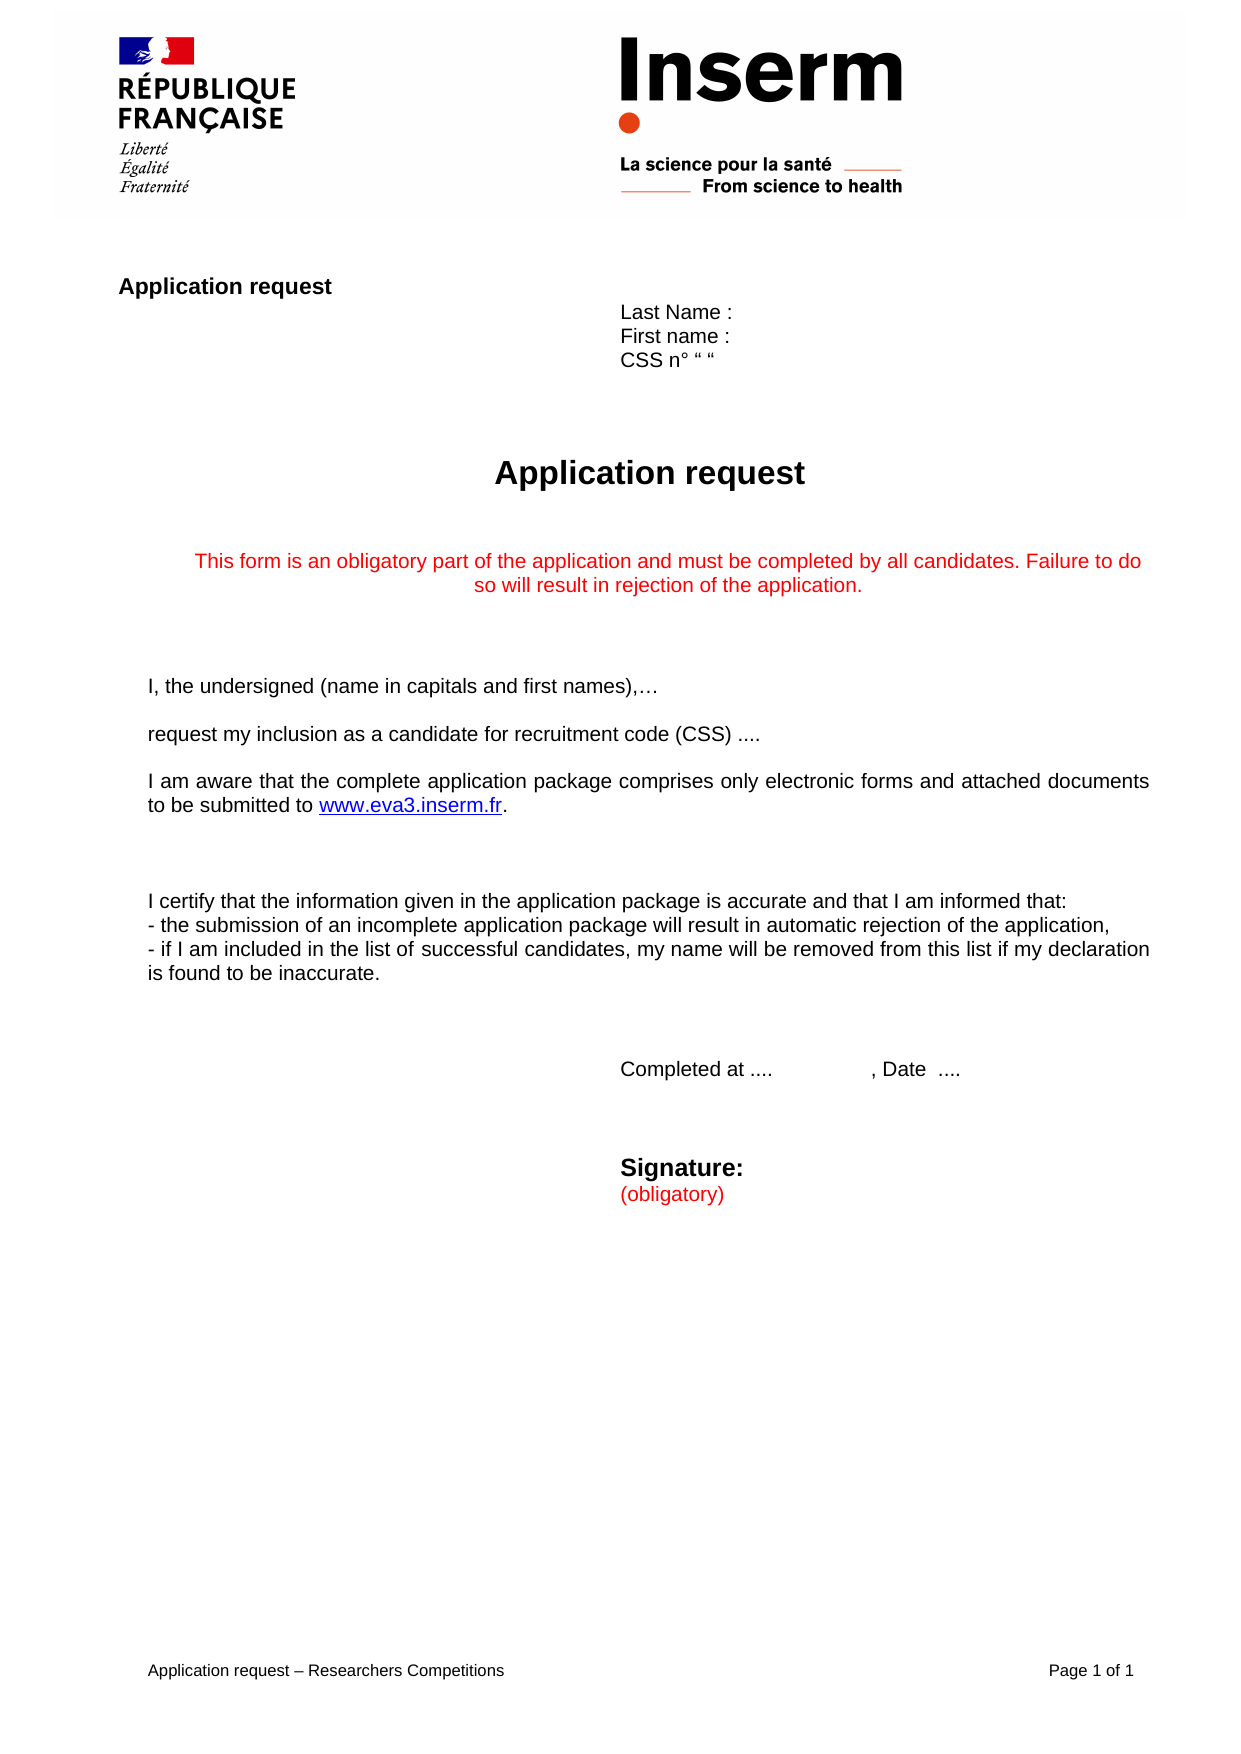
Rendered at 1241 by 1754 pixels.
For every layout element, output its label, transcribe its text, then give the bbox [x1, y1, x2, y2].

text I am aware that the complete application package comprises only electronic forms and attached documents to be submitted to www.eva3.inserm.fr. [148, 769, 1152, 817]
text CSS n° “ “ [620, 347, 1152, 371]
text request my inclusion as a candidate for recruitment code (CSS) .... [148, 721, 1152, 745]
text First name : [620, 323, 1152, 347]
text Completed at .... , Date .... [620, 1057, 1152, 1081]
text I, the undersigned (name in capitals and first names),… [148, 673, 1152, 697]
text I certify that the information given in the application package is accurate and that I am informed that: [148, 889, 1152, 913]
text This form is an obligatory part of the application and must be completed by all candidates. Failure to do so will result in rejection of the application. [185, 549, 1152, 597]
text Last Name : [620, 299, 1152, 323]
text Application request [118, 273, 1152, 299]
text Signature: [620, 1153, 1152, 1181]
text - if I am included in the list of successful candidates, my name will be removed from this list if my declaration is found to be inaccurate. [148, 937, 1152, 985]
text (obligatory) [620, 1181, 1152, 1205]
text - the submission of an incomplete application package will result in automatic rejection of the application, [148, 913, 1152, 937]
subtitle Application request [148, 453, 1152, 491]
